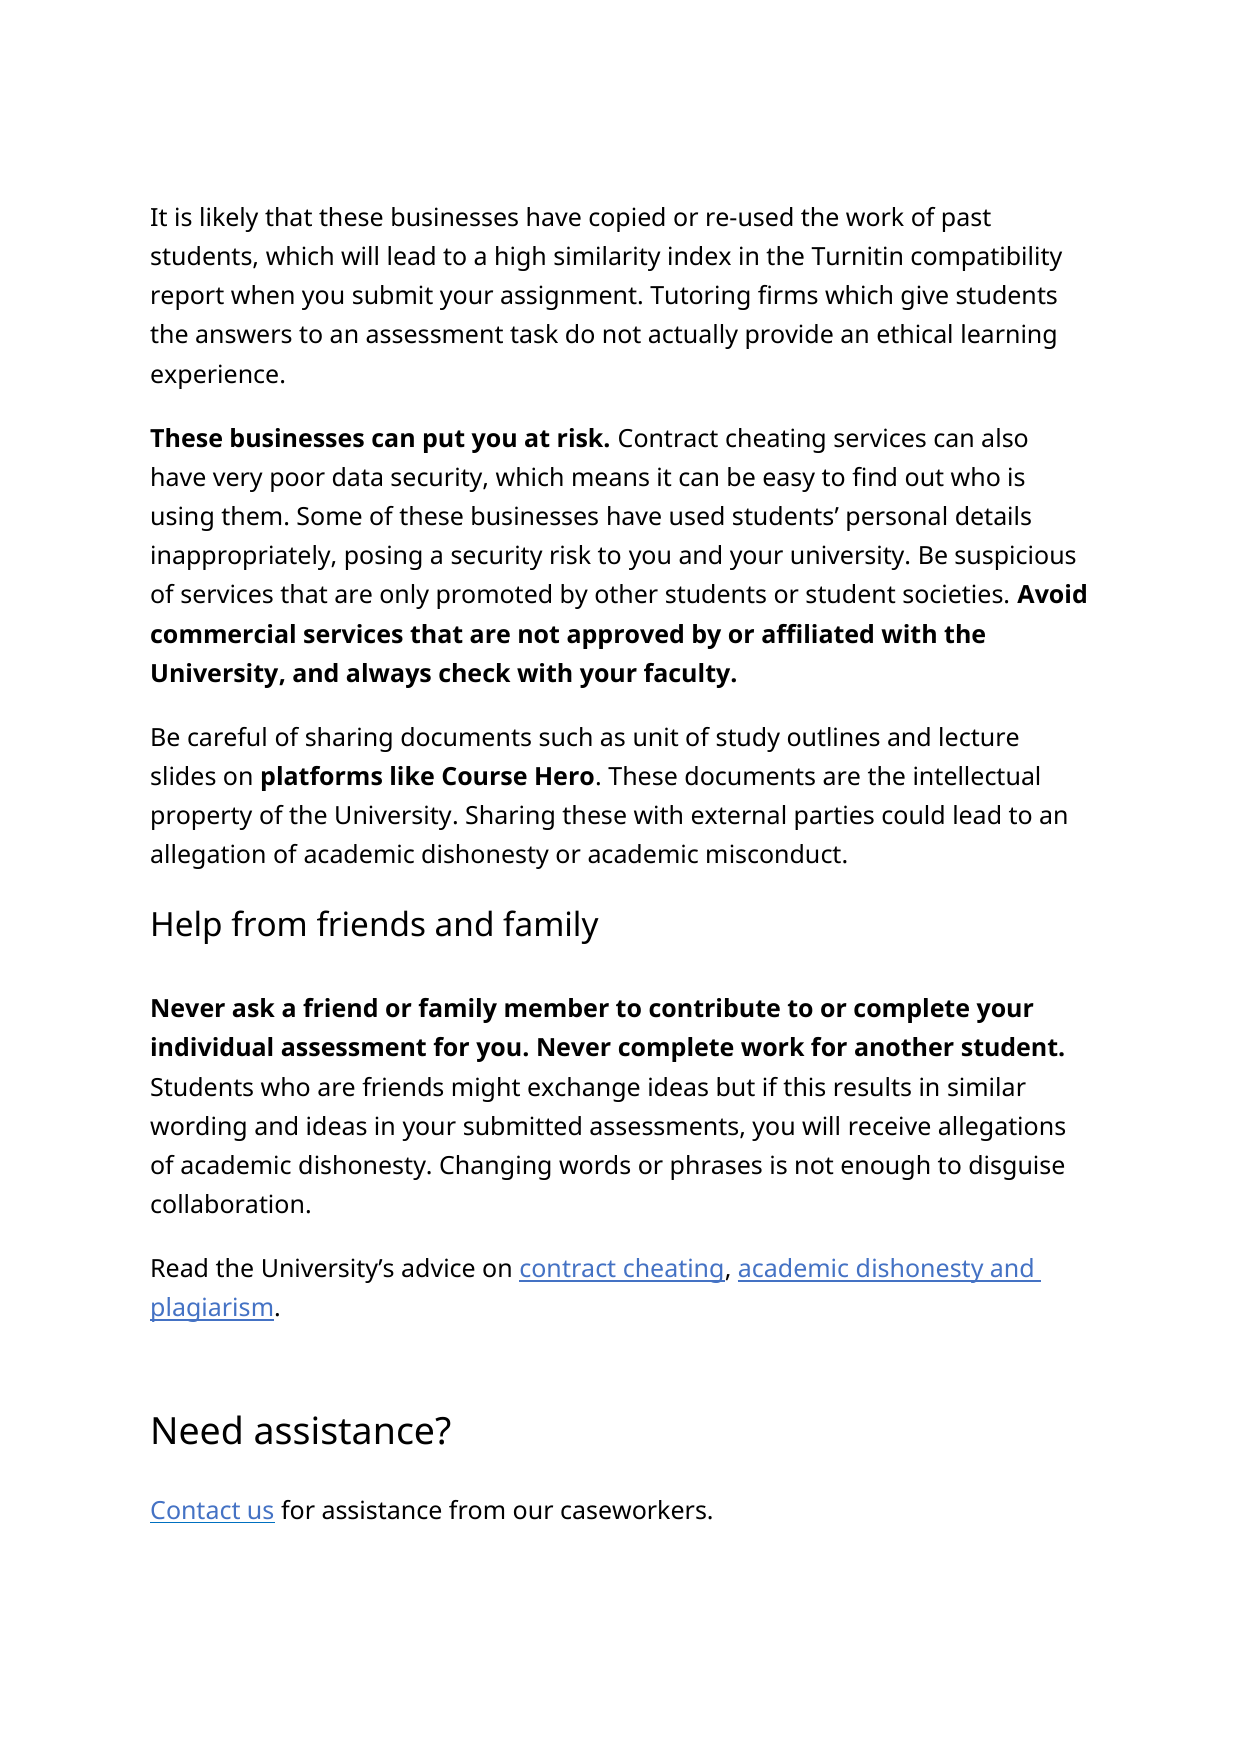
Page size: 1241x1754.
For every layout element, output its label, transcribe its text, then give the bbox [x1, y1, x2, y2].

subtitle Need assistance? [150, 1404, 1090, 1455]
text Contact us for assistance from our caseworkers. [150, 1493, 1090, 1527]
subtitle Help from friends and family [150, 901, 1090, 947]
text These businesses can put you at risk. Contract cheating services can also have very poor data security, which means it can be easy to find out who is using them. Some of these businesses have used students’ personal details inappropriately, posing a security risk to you and your university. Be suspicious of services that are only promoted by other students or student societies. Avoid commercial services that are not approved by or affiliated with the University, and always check with your faculty. [150, 420, 1090, 689]
text It is likely that these businesses have copied or re-used the work of past students, which will lead to a high similarity index in the Turnitin compatibility report when you submit your assignment. Tutoring firms which give students the answers to an assessment task do not actually provide an ethical learning experience. [150, 199, 1090, 390]
text Never ask a friend or family member to contribute to or complete your individual assessment for you. Never complete work for another student. Students who are friends might exchange ideas but if this results in similar wording and ideas in your submitted assessments, you will receive allegations of academic dishonesty. Changing words or phrases is not enough to disguise collaboration. [150, 991, 1090, 1221]
text Read the University’s advice on contract cheating, academic dishonesty and plagiarism. [150, 1251, 1090, 1324]
text Be careful of sharing documents such as unit of study outlines and lecture slides on platforms like Course Hero. These documents are the intellectual property of the University. Sharing these with external parties could lead to an allegation of academic dishonesty or academic misconduct. [150, 719, 1090, 871]
